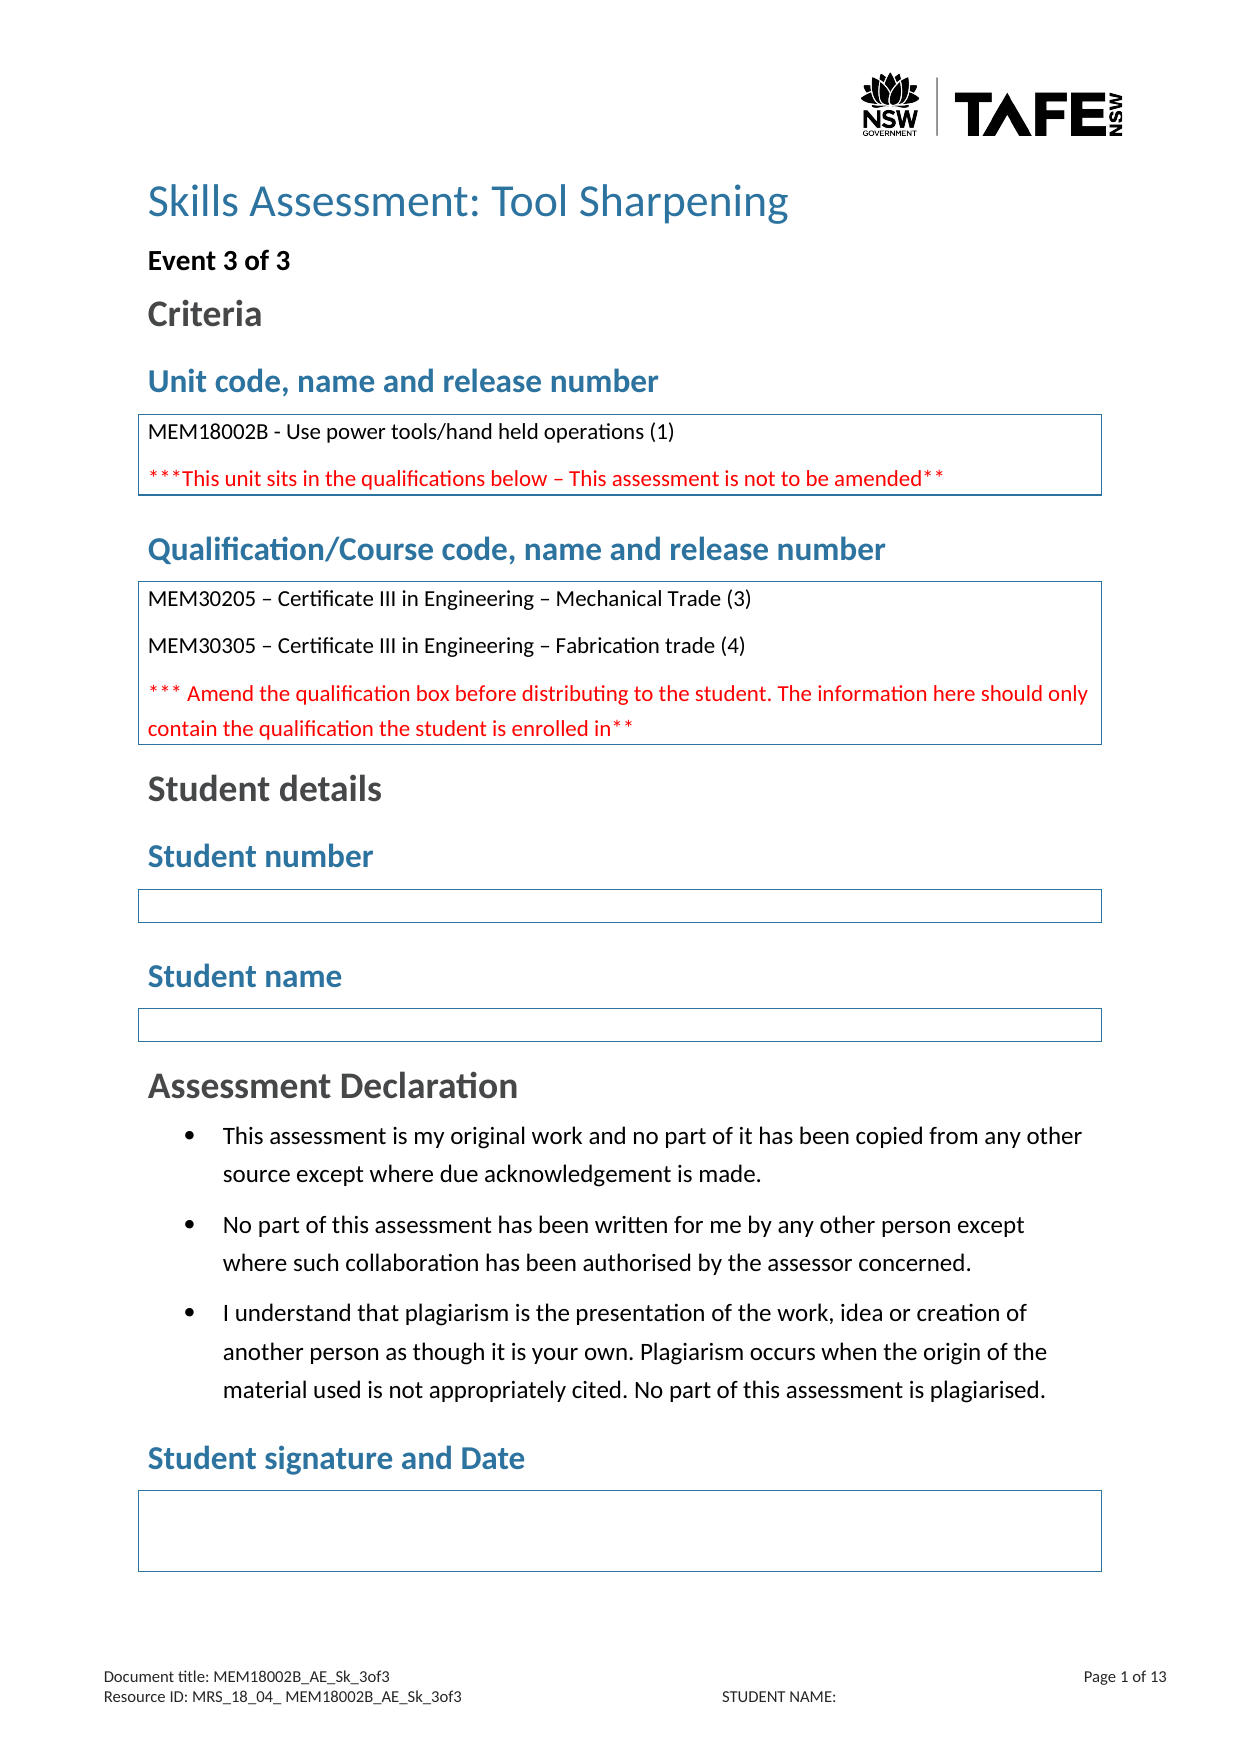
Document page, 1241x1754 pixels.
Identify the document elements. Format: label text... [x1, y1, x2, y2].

subtitle Qualification/Course code, name and release number [148, 527, 1092, 568]
list This assessment is my original work and no part of it has been copied from any other source except where due acknowledgement is made. [185, 1120, 1092, 1189]
subtitle Student signature and Date [148, 1437, 1092, 1478]
subtitle Student number [148, 835, 1092, 876]
subtitle Skills Assessment: Tool Sharpening [148, 167, 1092, 229]
subtitle Criteria [148, 290, 1092, 336]
list I understand that plagiarism is the presentation of the work, idea or creation of another person as though it is your own. Plagiarism occurs when the origin of the material used is not appropriately cited. No part of this assessment is plagiarised. [185, 1298, 1092, 1404]
subtitle Student name [148, 955, 1092, 996]
subtitle Student details [148, 764, 1092, 810]
list No part of this assessment has been written for me by any other person except where such collaboration has been authorised by the assessor concerned. [185, 1209, 1092, 1277]
text *** Amend the qualification box before distributing to the student. The information here should only contain the qualification the student is enrolled in** [139, 676, 1101, 744]
picture [861, 71, 1123, 137]
text MEM30205 – Certificate III in Engineering – Mechanical Trade (3) [139, 582, 1101, 612]
subtitle Unit code, name and release number [148, 361, 1092, 401]
text ***This unit sits in the qualifications below – This assessment is not to be amended** [139, 461, 1101, 494]
text Event 3 of 3 [148, 242, 1092, 277]
text MEM18002B - Use power tools/hand held operations (1) [139, 415, 1101, 445]
text MEM30305 – Certificate III in Engineering – Fabrication trade (4) [139, 628, 1101, 659]
subtitle Assessment Declaration [148, 1062, 1092, 1108]
